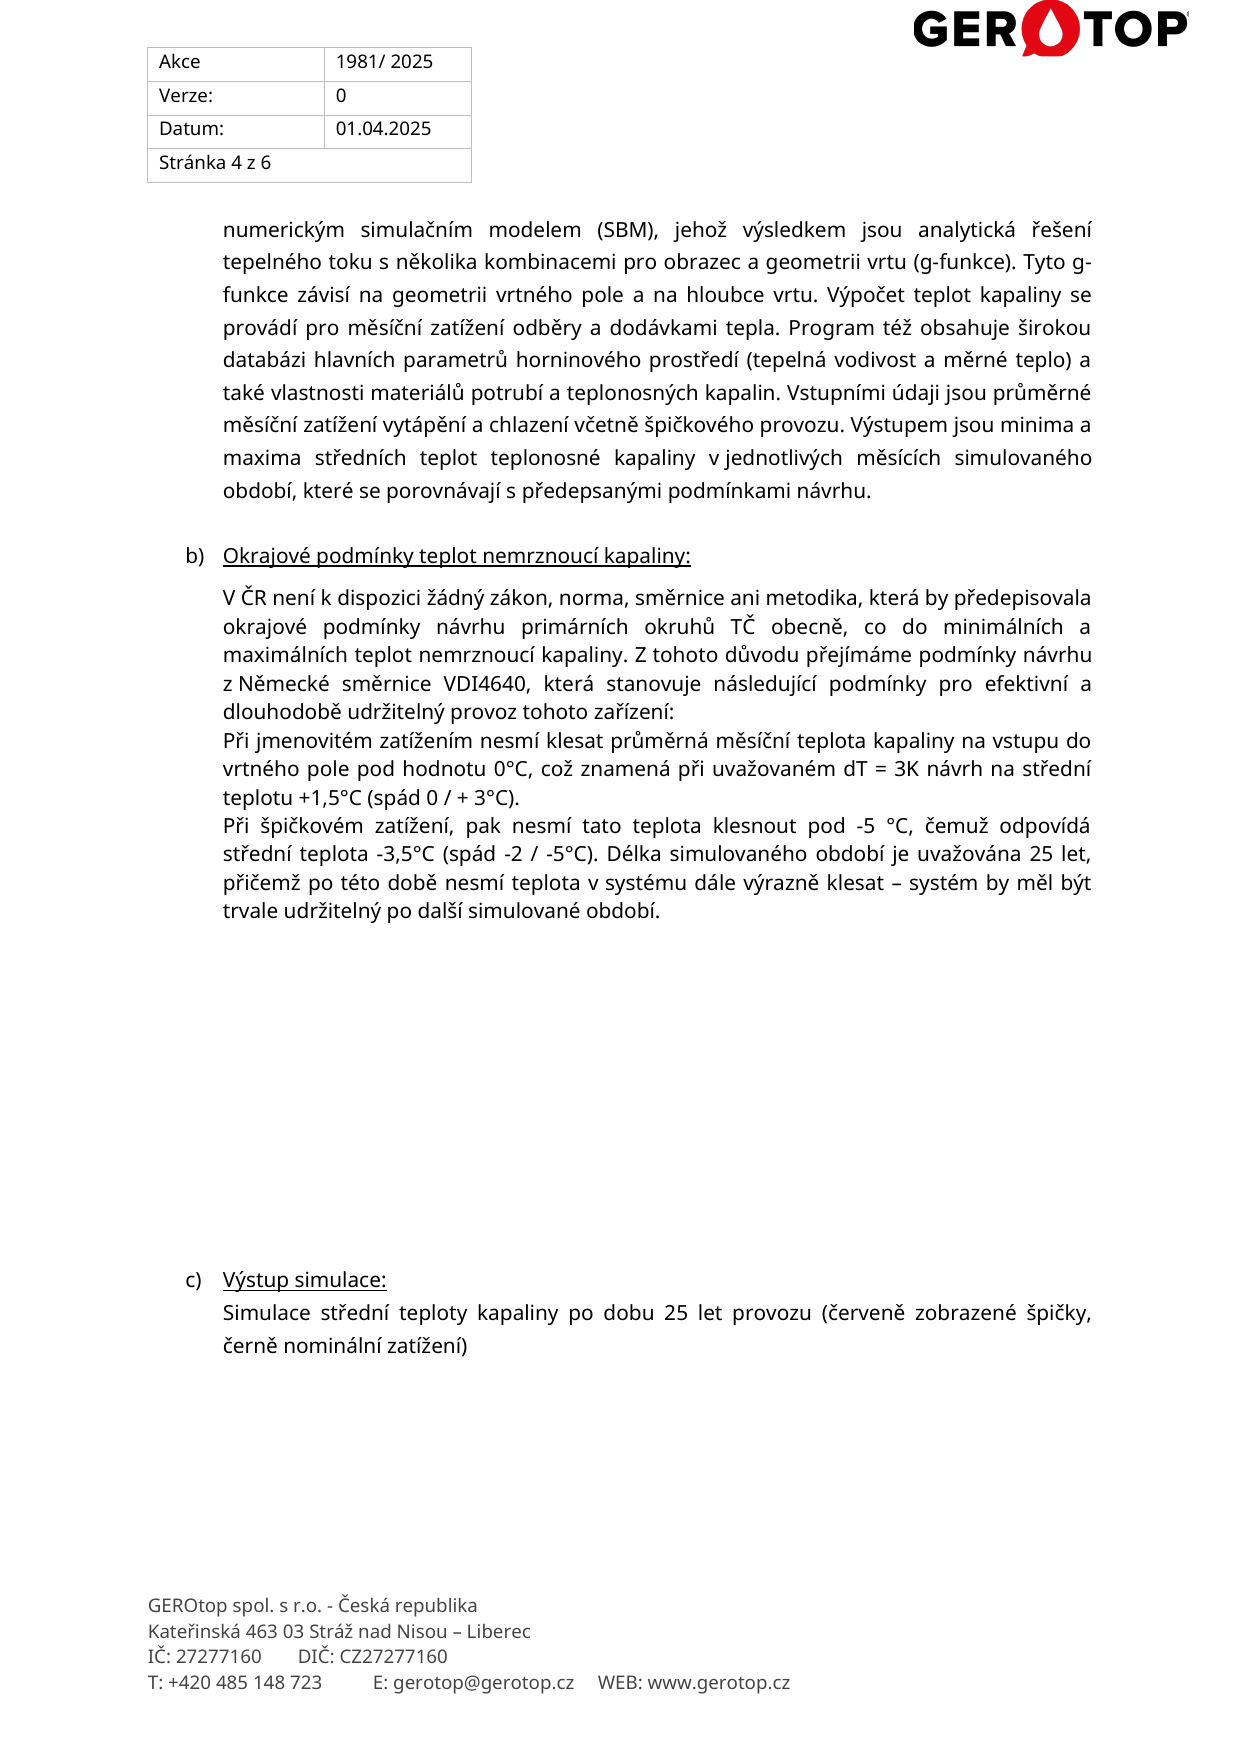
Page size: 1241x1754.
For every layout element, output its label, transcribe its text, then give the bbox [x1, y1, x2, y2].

picture [913, 0, 1189, 57]
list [223, 215, 1093, 504]
text Při špičkovém zatížení, pak nesmí tato teplota klesnout pod -5 °C, čemuž odpovídá střední teplota -3,5°C (spád -2 / -5°C). Délka simulovaného období je uvažována 25 let, přičemž po této době nesmí teplota v systému dále výrazně klesat – systém by měl být trvale udržitelný po další simulované období. [223, 811, 1093, 925]
text Při jmenovitém zatížením nesmí klesat průměrná měsíční teplota kapaliny na vstupu do vrtného pole pod hodnotu 0°C, což znamená při uvažovaném dT = 3K návrh na střední teplotu +1,5°C (spád 0 / + 3°C). [223, 726, 1093, 811]
list Okrajové podmínky teplot nemrznoucí kapaliny: [185, 541, 1093, 569]
list Simulace střední teploty kapaliny po dobu 25 let provozu (červeně zobrazené špičky, černě nominální zatížení) [223, 1298, 1093, 1359]
text V ČR není k dispozici žádný zákon, norma, směrnice ani metodika, která by předepisovala okrajové podmínky návrhu primárních okruhů TČ obecně, co do minimálních a maximálních teplot nemrznoucí kapaliny. Z tohoto důvodu přejímáme podmínky návrhu z Německé směrnice VDI4640, která stanovuje následující podmínky pro efektivní a dlouhodobě udržitelný provoz tohoto zařízení: [223, 583, 1093, 726]
list Výstup simulace: [185, 1266, 1093, 1294]
